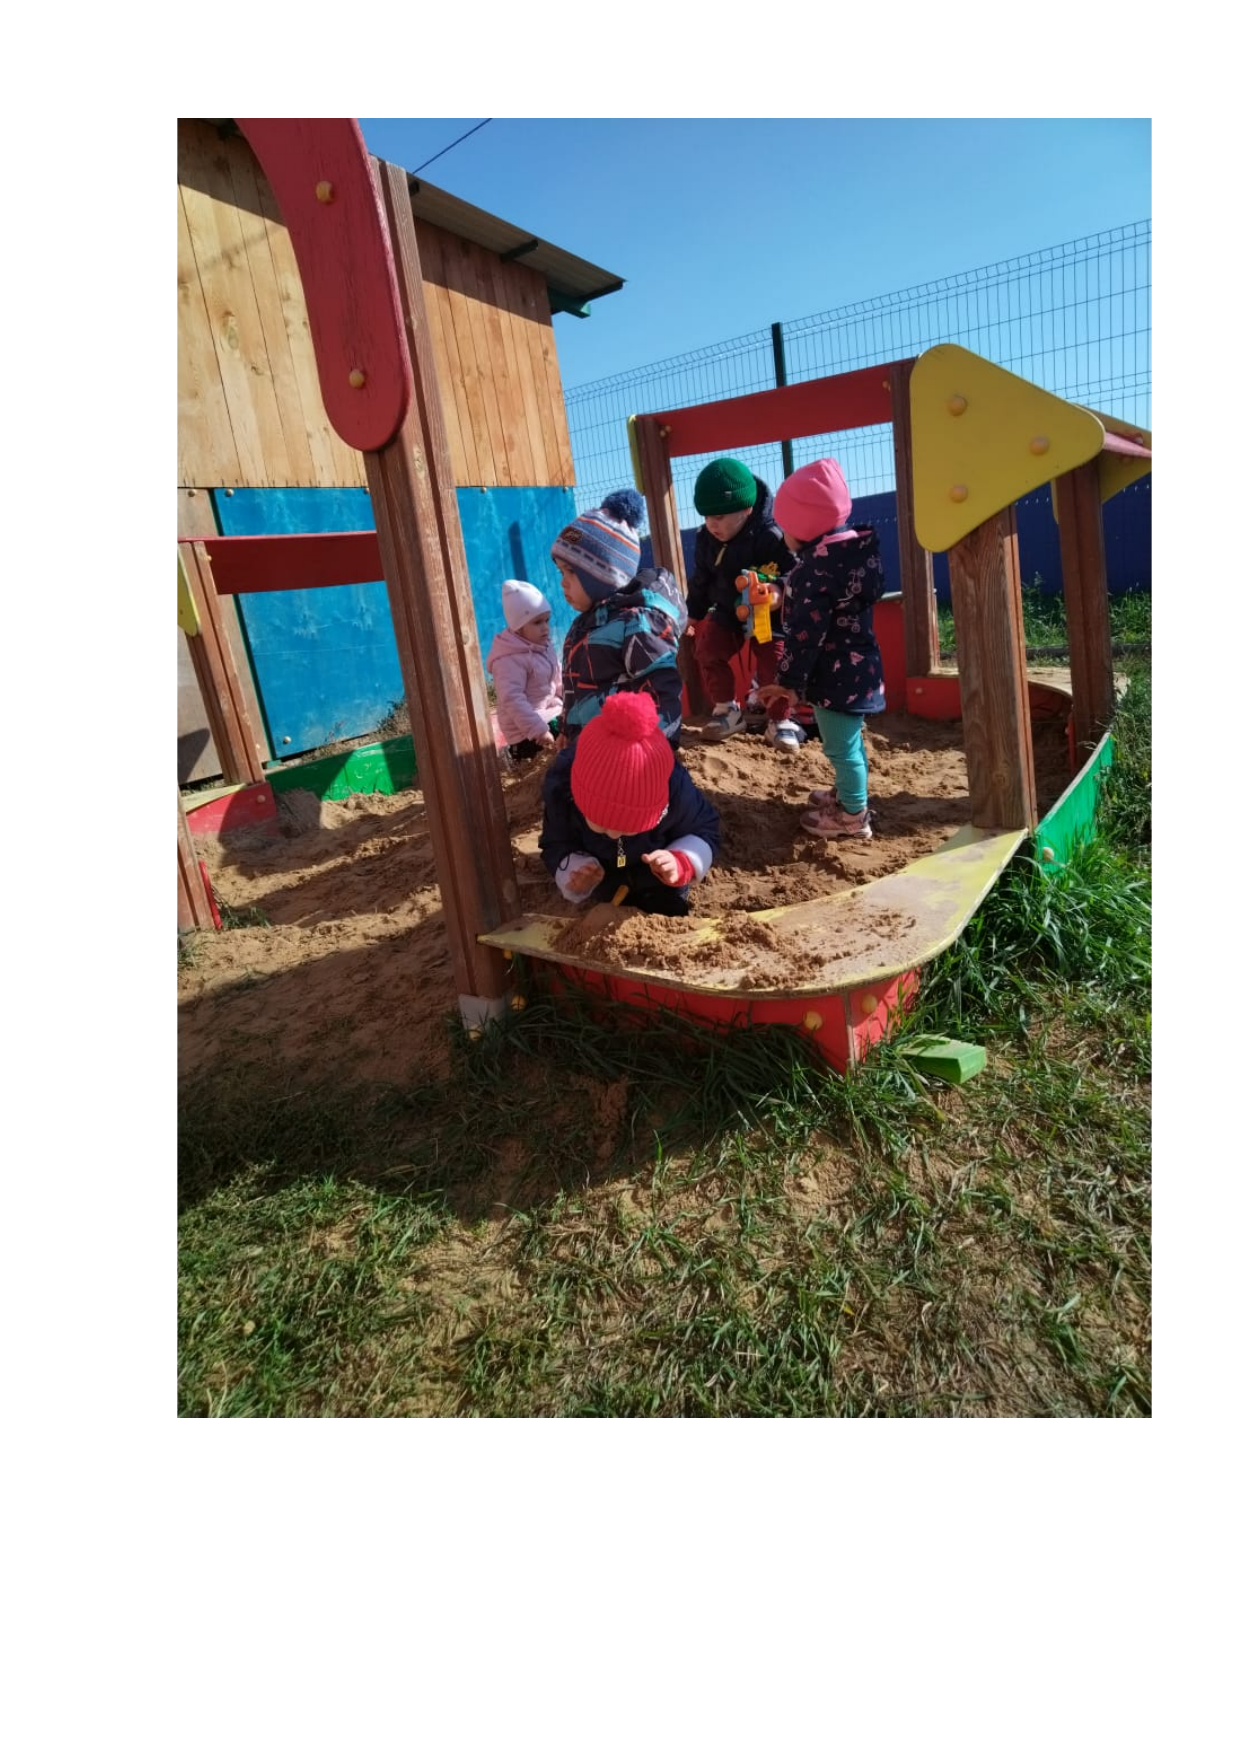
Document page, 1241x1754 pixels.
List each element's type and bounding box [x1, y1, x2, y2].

picture [177, 118, 1152, 1418]
